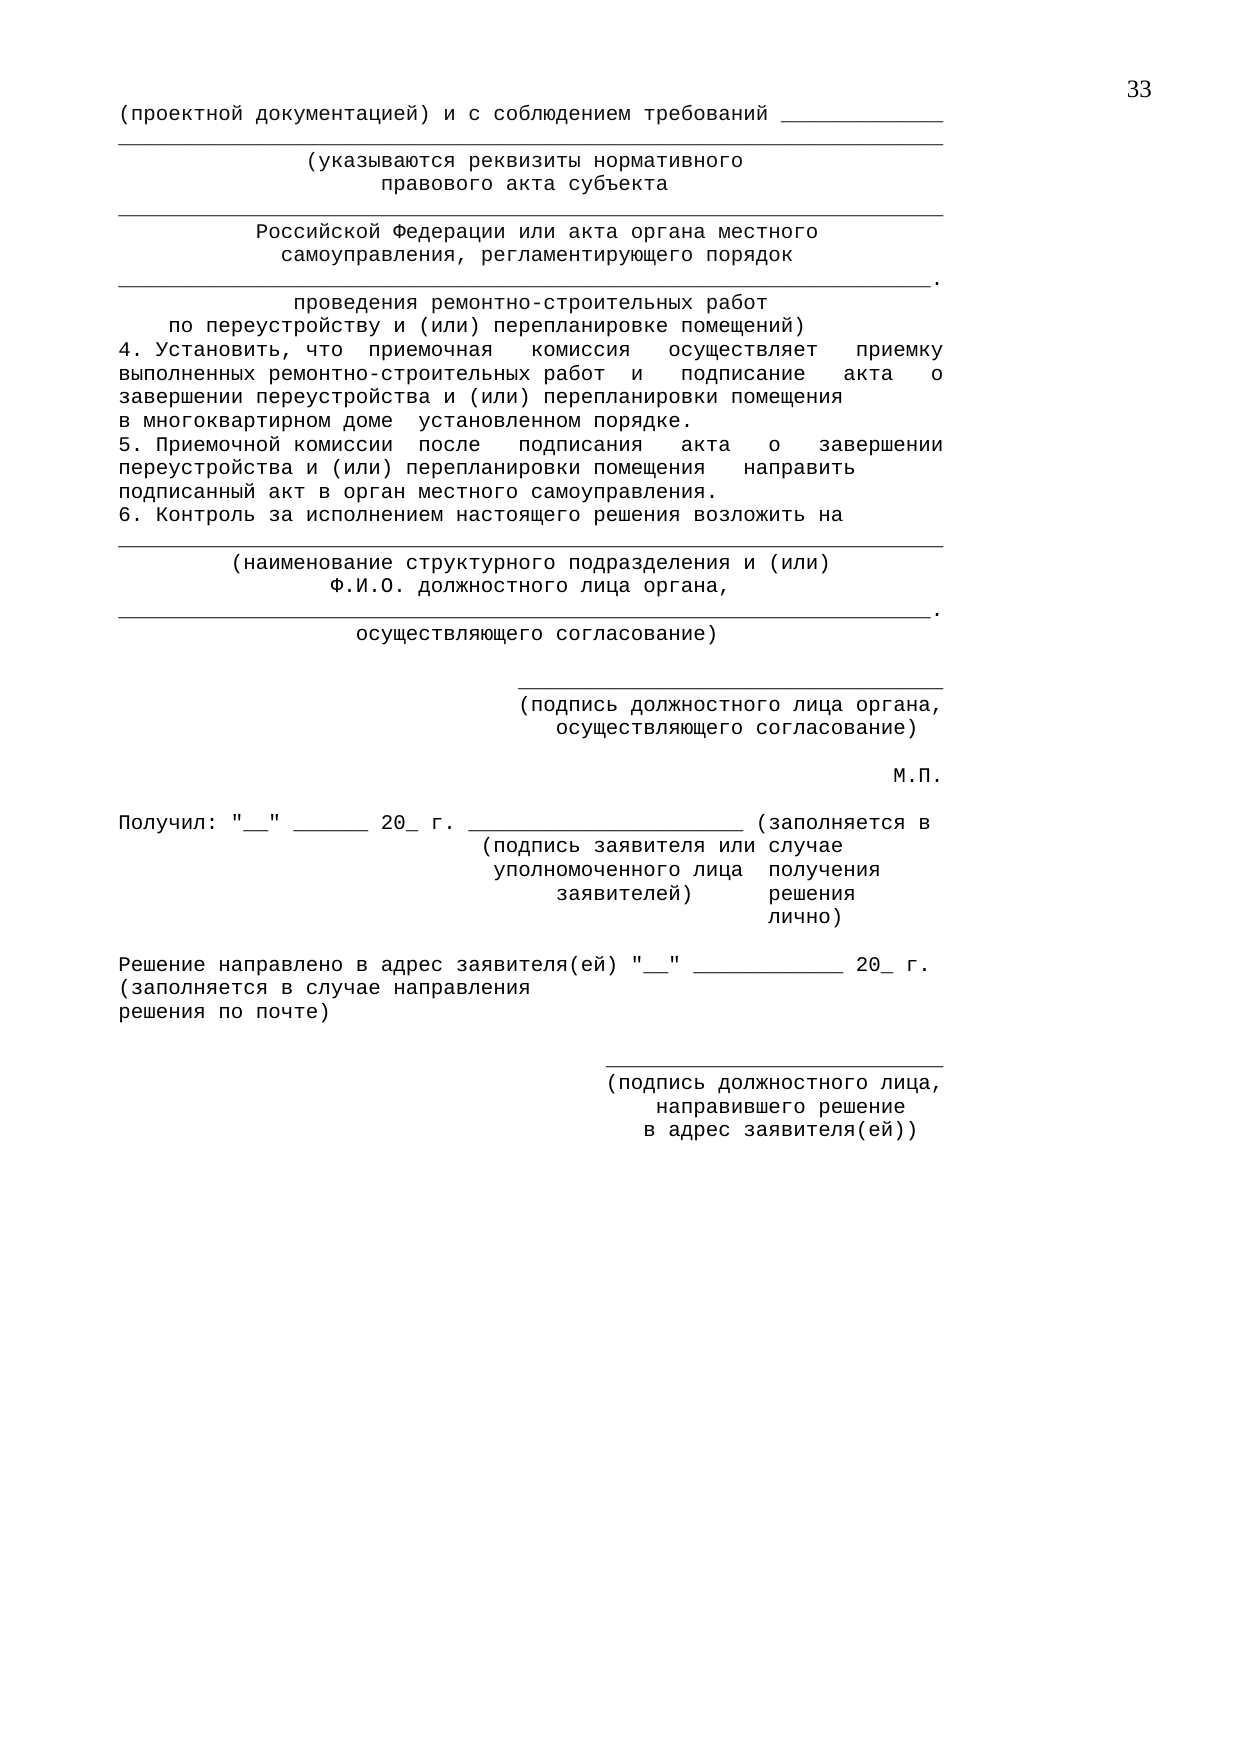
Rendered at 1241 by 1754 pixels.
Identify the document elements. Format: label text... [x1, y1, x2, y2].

text ___________________________ [118, 1048, 1152, 1072]
text лично) [118, 906, 1152, 930]
text __________________________________________________________________ [118, 126, 1152, 150]
text (наименование структурного подразделения и (или) [118, 552, 1152, 575]
text Российской Федерации или акта органа местного [118, 221, 1152, 244]
text __________________________________________________________________ [118, 197, 1152, 221]
text по переустройству и (или) перепланировке помещений) [118, 315, 1152, 339]
text направившего решение [118, 1096, 1152, 1119]
text (заполняется в случае направления [118, 977, 1152, 1001]
text в многоквартирном доме установленном порядке. [118, 410, 1152, 433]
text 4. Установить, что приемочная комиссия осуществляет приемку [118, 339, 1152, 363]
text самоуправления, регламентирующего порядок [118, 244, 1152, 268]
text М.П. [118, 764, 1152, 788]
text __________________________________ [118, 670, 1152, 694]
text завершении переустройства и (или) перепланировки помещения [118, 386, 1152, 410]
text решения по почте) [118, 1001, 1152, 1025]
text _________________________________________________________________. [118, 268, 1152, 292]
text переустройства и (или) перепланировки помещения направить [118, 457, 1152, 481]
text (указываются реквизиты нормативного [118, 150, 1152, 173]
text (подпись должностного лица органа, [118, 694, 1152, 717]
text проведения ремонтно-строительных работ [118, 292, 1152, 315]
text Получил: "__" ______ 20_ г. ______________________ (заполняется в [118, 812, 1152, 836]
text осуществляющего согласование) [118, 717, 1152, 741]
text (проектной документацией) и с соблюдением требований _____________ [118, 102, 1152, 126]
text _________________________________________________________________. [118, 599, 1152, 623]
text заявителей) решения [118, 883, 1152, 906]
text 6. Контроль за исполнением настоящего решения возложить на [118, 504, 1152, 528]
text (подпись должностного лица, [118, 1072, 1152, 1096]
text подписанный акт в орган местного самоуправления. [118, 481, 1152, 504]
text выполненных ремонтно-строительных работ и подписание акта о [118, 363, 1152, 386]
text уполномоченного лица получения [118, 859, 1152, 883]
text Решение направлено в адрес заявителя(ей) "__" ____________ 20_ г. [118, 954, 1152, 977]
text правового акта субъекта [118, 173, 1152, 197]
text Ф.И.О. должностного лица органа, [118, 575, 1152, 599]
text осуществляющего согласование) [118, 623, 1152, 646]
text (подпись заявителя или случае [118, 836, 1152, 859]
text в адрес заявителя(ей)) [118, 1119, 1152, 1143]
text 5. Приемочной комиссии после подписания акта о завершении [118, 433, 1152, 457]
text __________________________________________________________________ [118, 528, 1152, 552]
